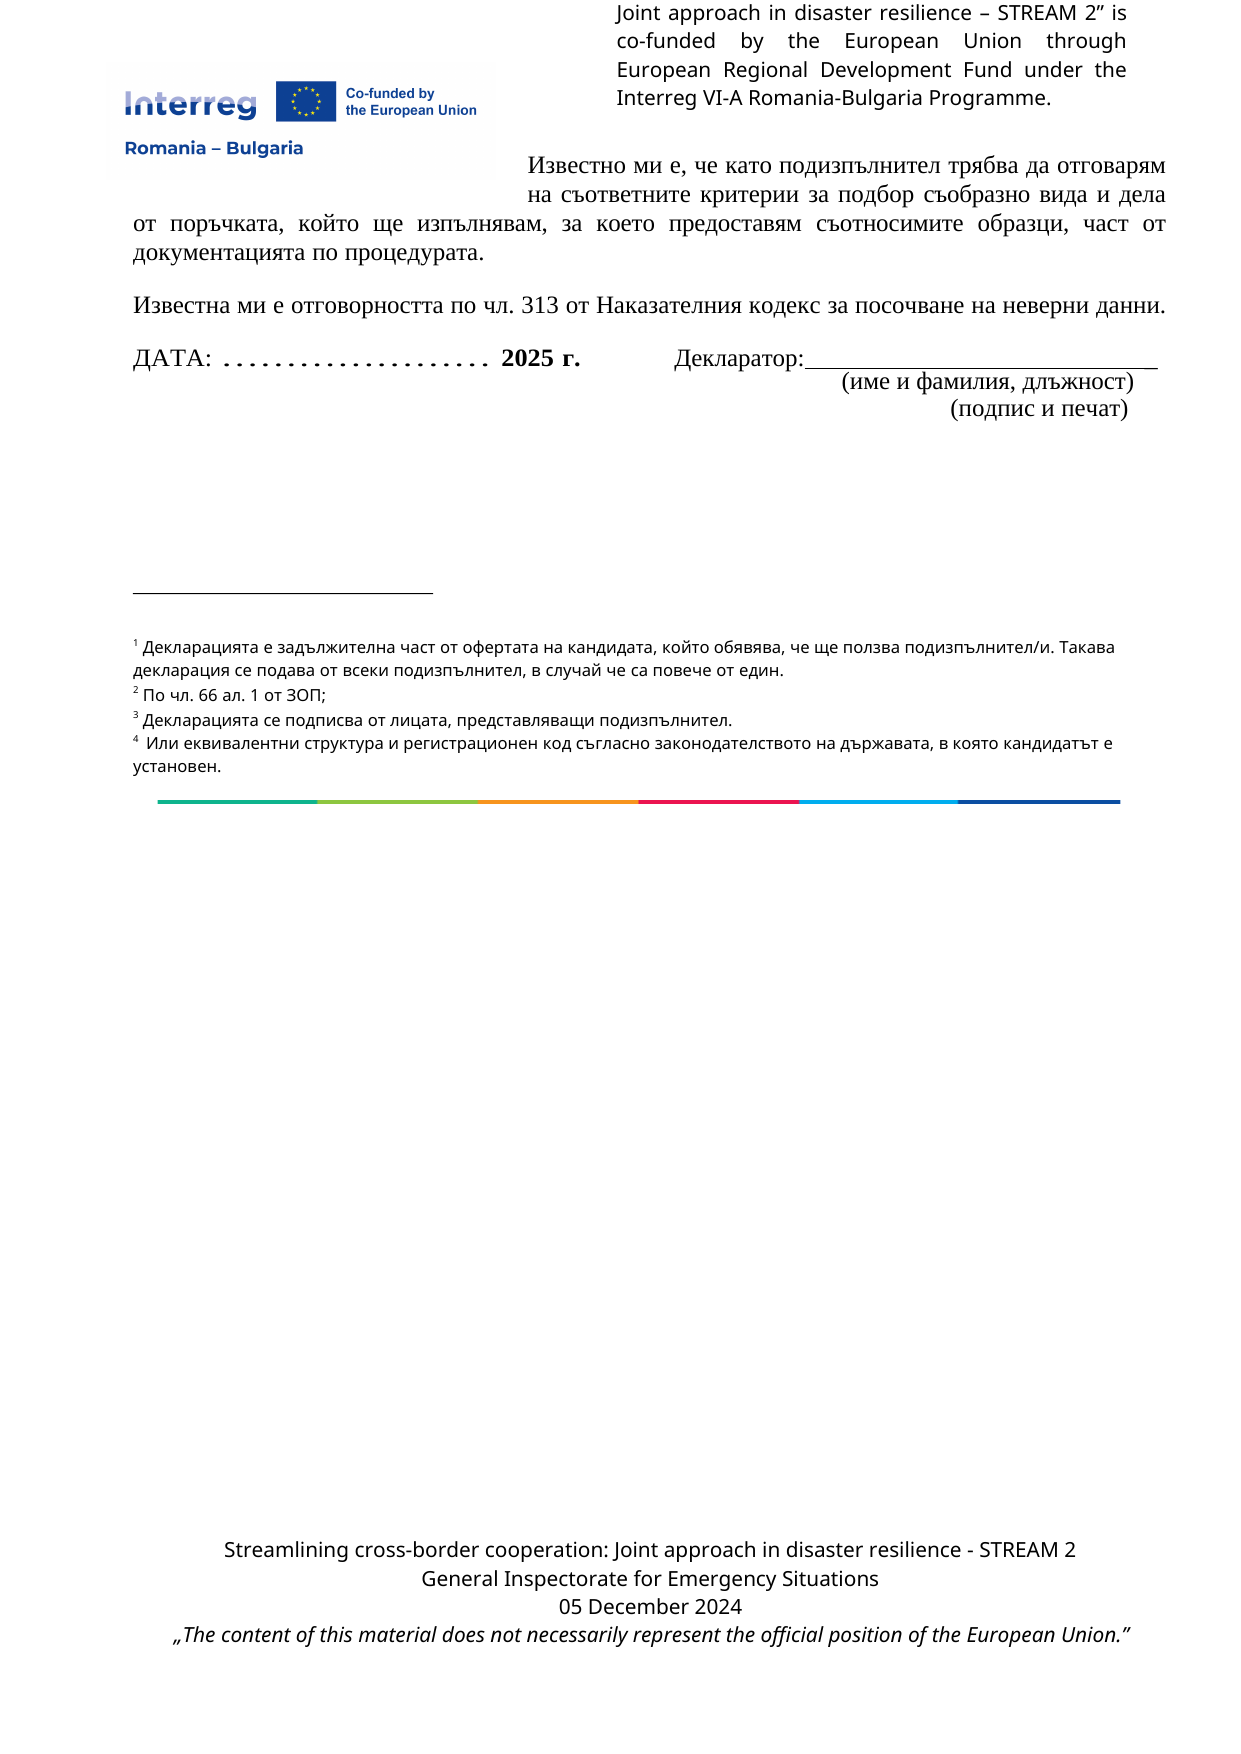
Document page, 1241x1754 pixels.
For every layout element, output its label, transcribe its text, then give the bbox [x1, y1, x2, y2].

picture [959, 800, 1121, 804]
text (име и фамилия, длъжност) [121, 377, 923, 393]
text (подпис и печат) [121, 393, 1128, 422]
text 4 Или еквивалентни структура и регистрационен код съгласно законодателството на държавата, в която кандидатът е установен. [133, 732, 1180, 777]
picture [157, 800, 799, 804]
text Известна ми е отговорността по чл. 313 от Наказателния кодекс за посочване на неверни данни. ДАТА: ………………… 2025 г. Декларатор: _ [133, 271, 1166, 377]
text 1 Декларацията е задължителна част от офертата на кандидата, който обявява, че ще ползва подизпълнител/и. Такава декларация се подава от всеки подизпълнител, в случай че са повече от един. [133, 636, 1176, 682]
text 2 По чл. 66 ал. 1 от ЗОП; [133, 684, 1180, 706]
text Известно ми е, че като подизпълнител трябва да отговарям на съответните критерии за подбор съобразно вида и дела от поръчката, който ще изпълнявам, за което предоставям съотносимите образци, част от документацията по процедурата. [133, 150, 1166, 266]
picture [105, 62, 497, 180]
text 3 Декларацията се подписва от лицата, представляващи подизпълнител. [133, 709, 1180, 732]
text (име и фамилия, длъжност) [925, 377, 1130, 393]
